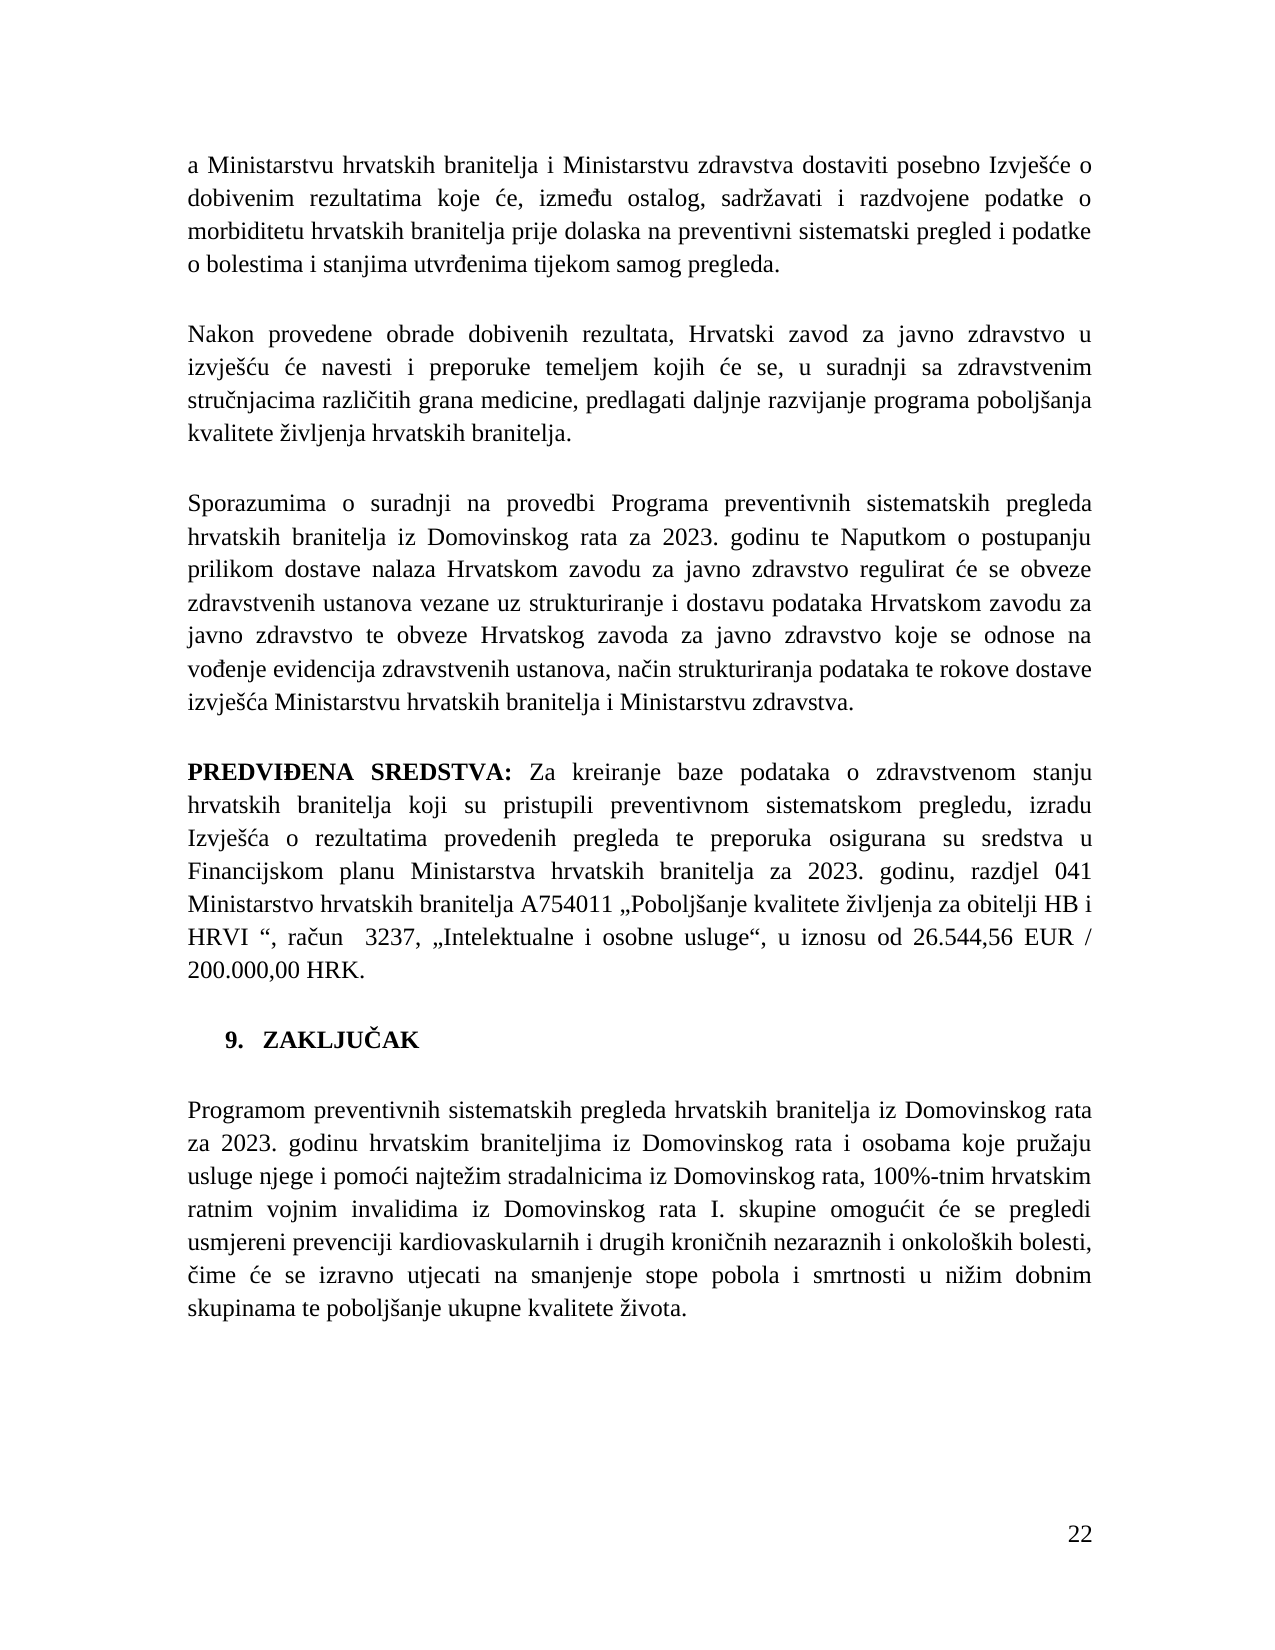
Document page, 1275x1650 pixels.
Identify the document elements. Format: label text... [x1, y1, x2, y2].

text Programom preventivnih sistematskih pregleda hrvatskih branitelja iz Domovinskog rata za 2023. godinu hrvatskim braniteljima iz Domovinskog rata i osobama koje pružaju usluge njege i pomoći najtežim stradalnicima iz Domovinskog rata, 100%-tnim hrvatskim ratnim vojnim invalidima iz Domovinskog rata I. skupine omogućit će se pregledi usmjereni prevenciji kardiovaskularnih i drugih kroničnih nezaraznih i onkoloških bolesti, čime će se izravno utjecati na smanjenje stope pobola i smrtnosti u nižim dobnim skupinama te poboljšanje ukupne kvalitete života. [187, 1095, 1093, 1322]
text PREDVIĐENA SREDSTVA: Za kreiranje baze podataka o zdravstvenom stanju hrvatskih branitelja koji su pristupili preventivnom sistematskom pregledu, izradu Izvješća o rezultatima provedenih pregleda te preporuka osigurana su sredstva u Financijskom planu Ministarstva hrvatskih branitelja za 2023. godinu, razdjel 041 Ministarstvo hrvatskih branitelja A754011 „Poboljšanje kvalitete življenja za obitelji HB i HRVI “, račun 3237, „Intelektualne i osobne usluge“, u iznosu od 26.544,56 EUR / 200.000,00 HRK. [187, 757, 1093, 984]
text Nakon provedene obrade dobivenih rezultata, Hrvatski zavod za javno zdravstvo u izvješću će navesti i preporuke temeljem kojih će se, u suradnji sa zdravstvenim stručnjacima različitih grana medicine, predlagati daljnje razvijanje programa poboljšanja kvalitete življenja hrvatskih branitelja. [187, 319, 1093, 447]
list ZAKLJUČAK [225, 1025, 1093, 1054]
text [187, 150, 1093, 278]
text Sporazumima o suradnji na provedbi Programa preventivnih sistematskih pregleda hrvatskih branitelja iz Domovinskog rata za 2023. godinu te Naputkom o postupanju prilikom dostave nalaza Hrvatskom zavodu za javno zdravstvo regulirat će se obveze zdravstvenih ustanova vezane uz strukturiranje i dostavu podataka Hrvatskom zavodu za javno zdravstvo te obveze Hrvatskog zavoda za javno zdravstvo koje se odnose na vođenje evidencija zdravstvenih ustanova, način strukturiranja podataka te rokove dostave izvješća Ministarstvu hrvatskih branitelja i Ministarstvu zdravstva. [187, 488, 1093, 715]
